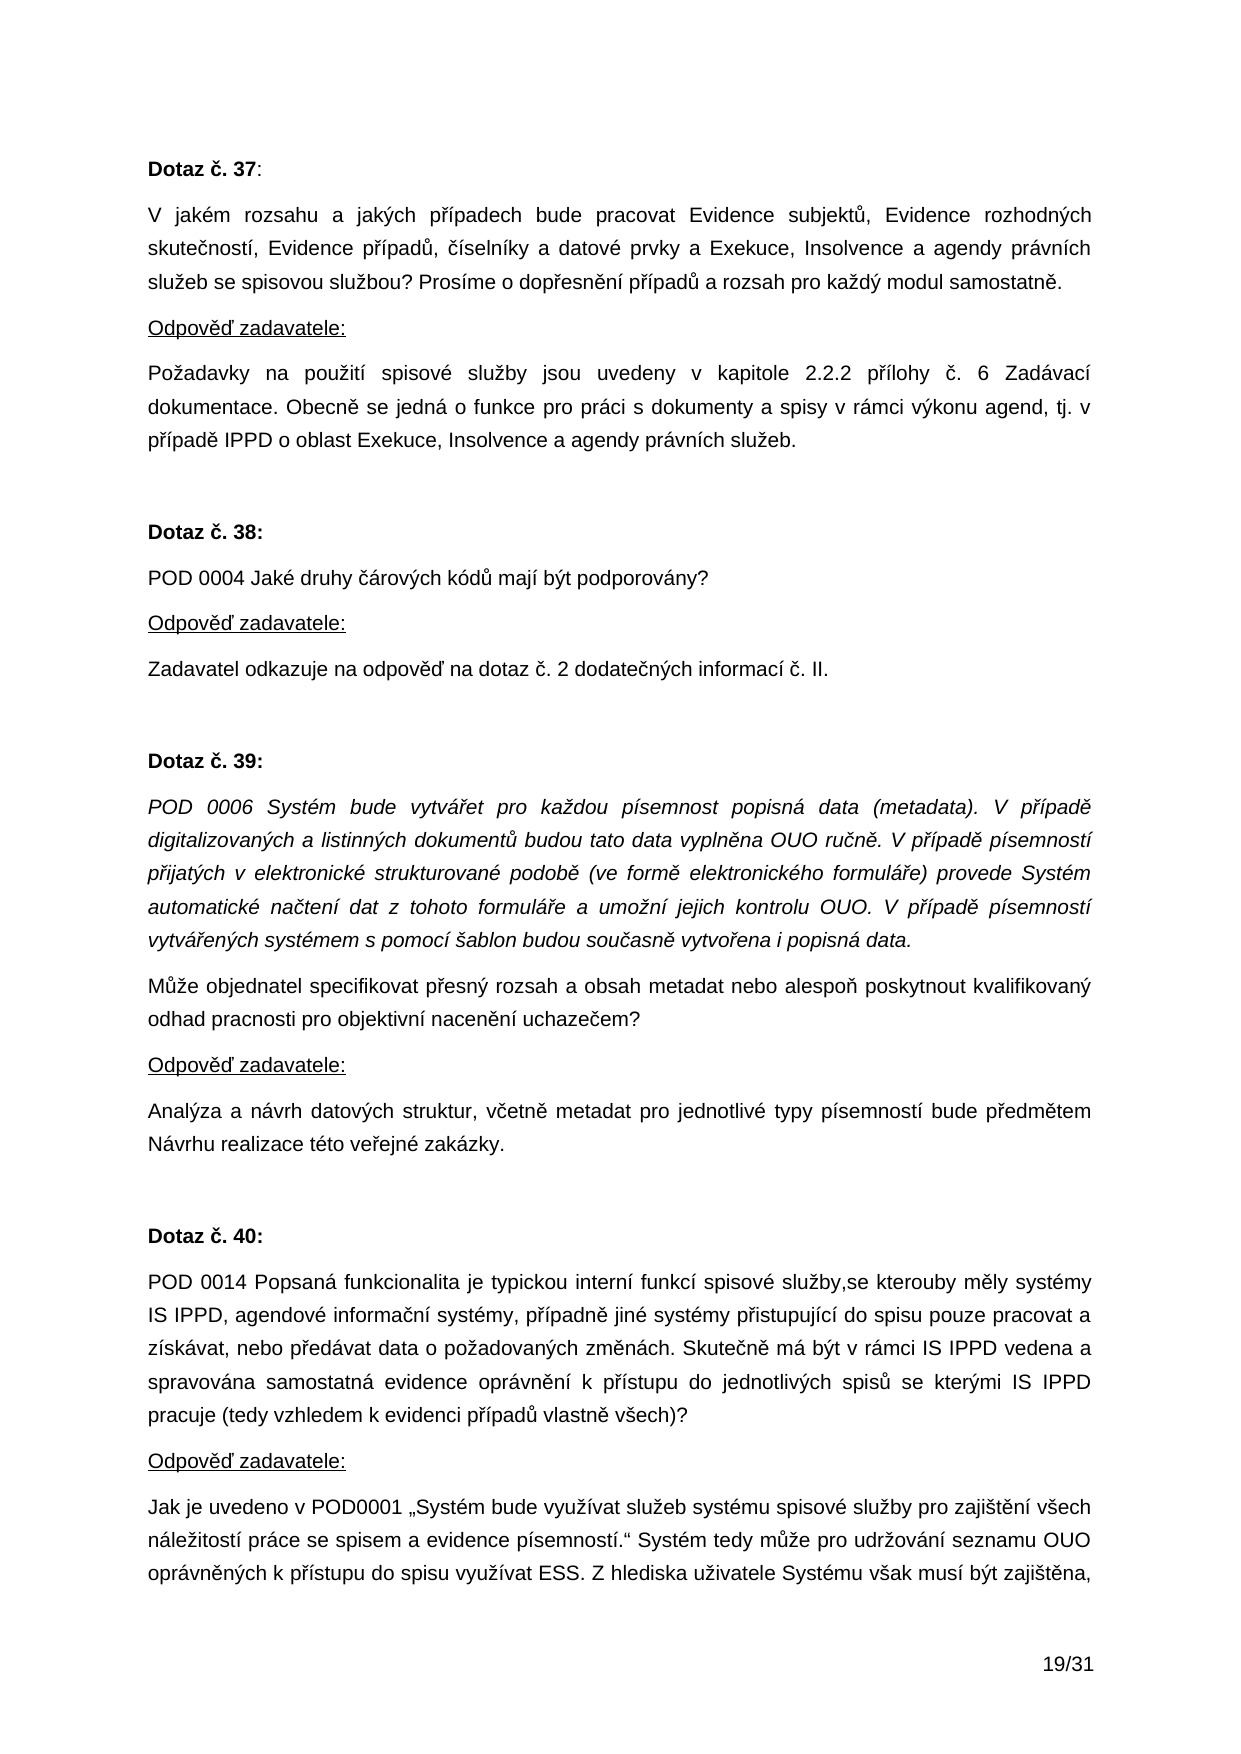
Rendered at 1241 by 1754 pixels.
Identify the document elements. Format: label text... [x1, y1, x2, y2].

text Dotaz č. 40: [148, 1214, 1093, 1248]
text Analýza a návrh datových struktur, včetně metadat pro jednotlivé typy písemností bude předmětem Návrhu realizace této veřejné zakázky. [148, 1089, 1093, 1156]
text POD 0004 Jaké druhy čárových kódů mají být podporovány? [148, 556, 1093, 589]
text Odpověď zadavatele: [148, 1439, 1093, 1473]
text Zadavatel odkazuje na odpověď na dotaz č. 2 dodatečných informací č. II. [148, 648, 1093, 681]
text Dotaz č. 37: [148, 148, 1093, 181]
text Dotaz č. 38: [148, 510, 1093, 543]
text Dotaz č. 39: [148, 739, 1093, 773]
text POD 0014 Popsaná funkcionalita je typickou interní funkcí spisové služby,se kterouby měly systémy IS IPPD, agendové informační systémy, případně jiné systémy přistupující do spisu pouze pracovat a získávat, nebo předávat data o požadovaných změnách. Skutečně má být v rámci IS IPPD vedena a spravována samostatná evidence oprávnění k přístupu do jednotlivých spisů se kterými IS IPPD pracuje (tedy vzhledem k evidenci případů vlastně všech)? [148, 1260, 1093, 1427]
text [148, 1485, 1093, 1585]
text POD 0006 Systém bude vytvářet pro každou písemnost popisná data (metadata). V případě digitalizovaných a listinných dokumentů budou tato data vyplněna OUO ručně. V případě písemností přijatých v elektronické strukturované podobě (ve formě elektronického formuláře) provede Systém automatické načtení dat z tohoto formuláře a umožní jejich kontrolu OUO. V případě písemností vytvářených systémem s pomocí šablon budou současně vytvořena i popisná data. [148, 785, 1093, 952]
text Odpověď zadavatele: [148, 1043, 1093, 1077]
text Může objednatel specifikovat přesný rozsah a obsah metadat nebo alespoň poskytnout kvalifikovaný odhad pracnosti pro objektivní nacenění uchazečem? [148, 964, 1093, 1031]
text Odpověď zadavatele: [148, 306, 1093, 339]
text V jakém rozsahu a jakých případech bude pracovat Evidence subjektů, Evidence rozhodných skutečností, Evidence případů, číselníky a datové prvky a Exekuce, Insolvence a agendy právních služeb se spisovou službou? Prosíme o dopřesnění případů a rozsah pro každý modul samostatně. [148, 193, 1093, 293]
text Odpověď zadavatele: [148, 602, 1093, 635]
text Požadavky na použití spisové služby jsou uvedeny v kapitole 2.2.2 přílohy č. 6 Zadávací dokumentace. Obecně se jedná o funkce pro práci s dokumenty a spisy v rámci výkonu agend, tj. v případě IPPD o oblast Exekuce, Insolvence a agendy právních služeb. [148, 352, 1093, 452]
